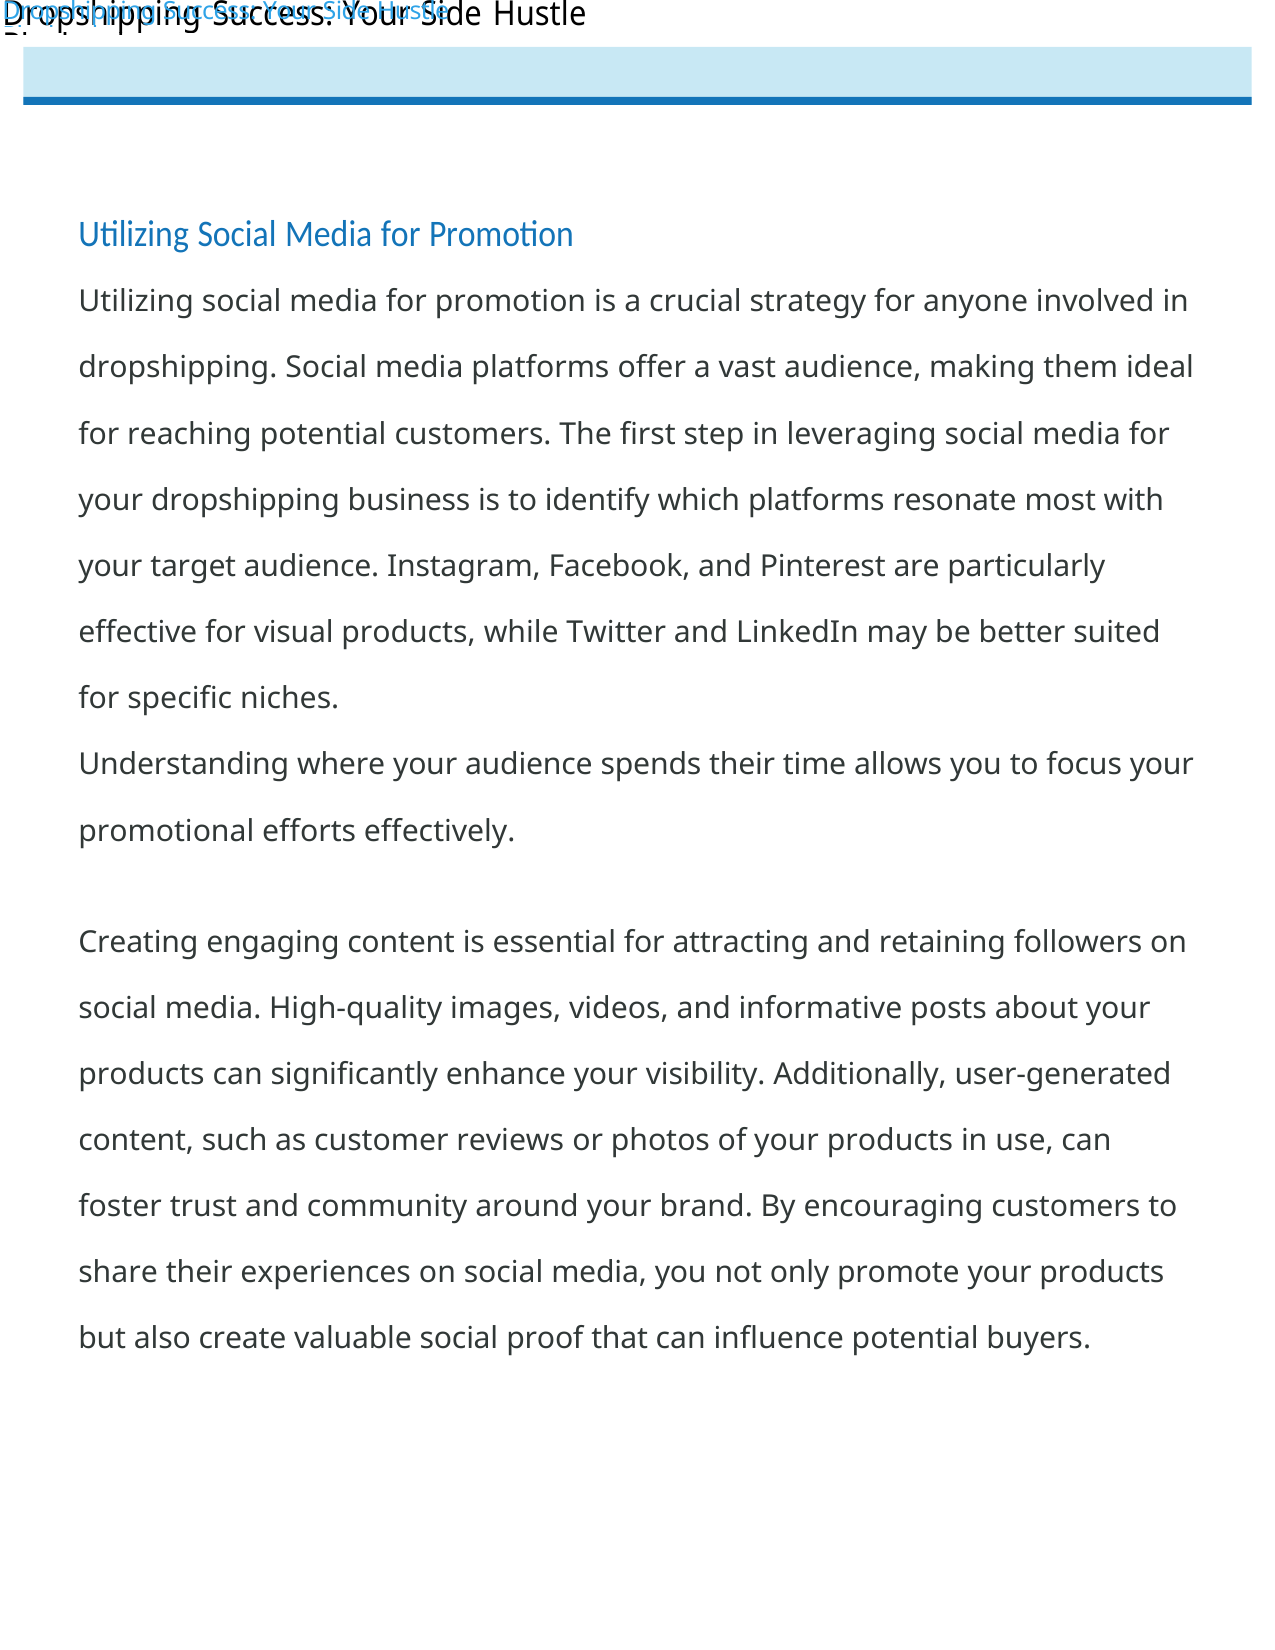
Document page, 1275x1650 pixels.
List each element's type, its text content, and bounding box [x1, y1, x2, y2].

text Understanding where your audience spends their time allows you to focus your promotional efforts effectively. [78, 742, 1194, 850]
text Creating engaging content is essential for attracting and retaining followers on social media. High-quality images, videos, and informative posts about your products can significantly enhance your visibility. Additionally, user-generated content, such as customer reviews or photos of your products in use, can foster trust and community around your brand. By encouraging customers to share their experiences on social media, you not only promote your products but also create valuable social proof that can influence potential buyers. [78, 920, 1194, 1358]
subtitle Utilizing Social Media for Promotion [78, 209, 1275, 255]
text Utilizing social media for promotion is a crucial strategy for anyone involved in dropshipping. Social media platforms offer a vast audience, making them ideal for reaching potential customers. The first step in leveraging social media for your dropshipping business is to identify which platforms resonate most with your target audience. Instagram, Facebook, and Pinterest are particularly effective for visual products, while Twitter and LinkedIn may be better suited for specific niches. [78, 279, 1194, 717]
